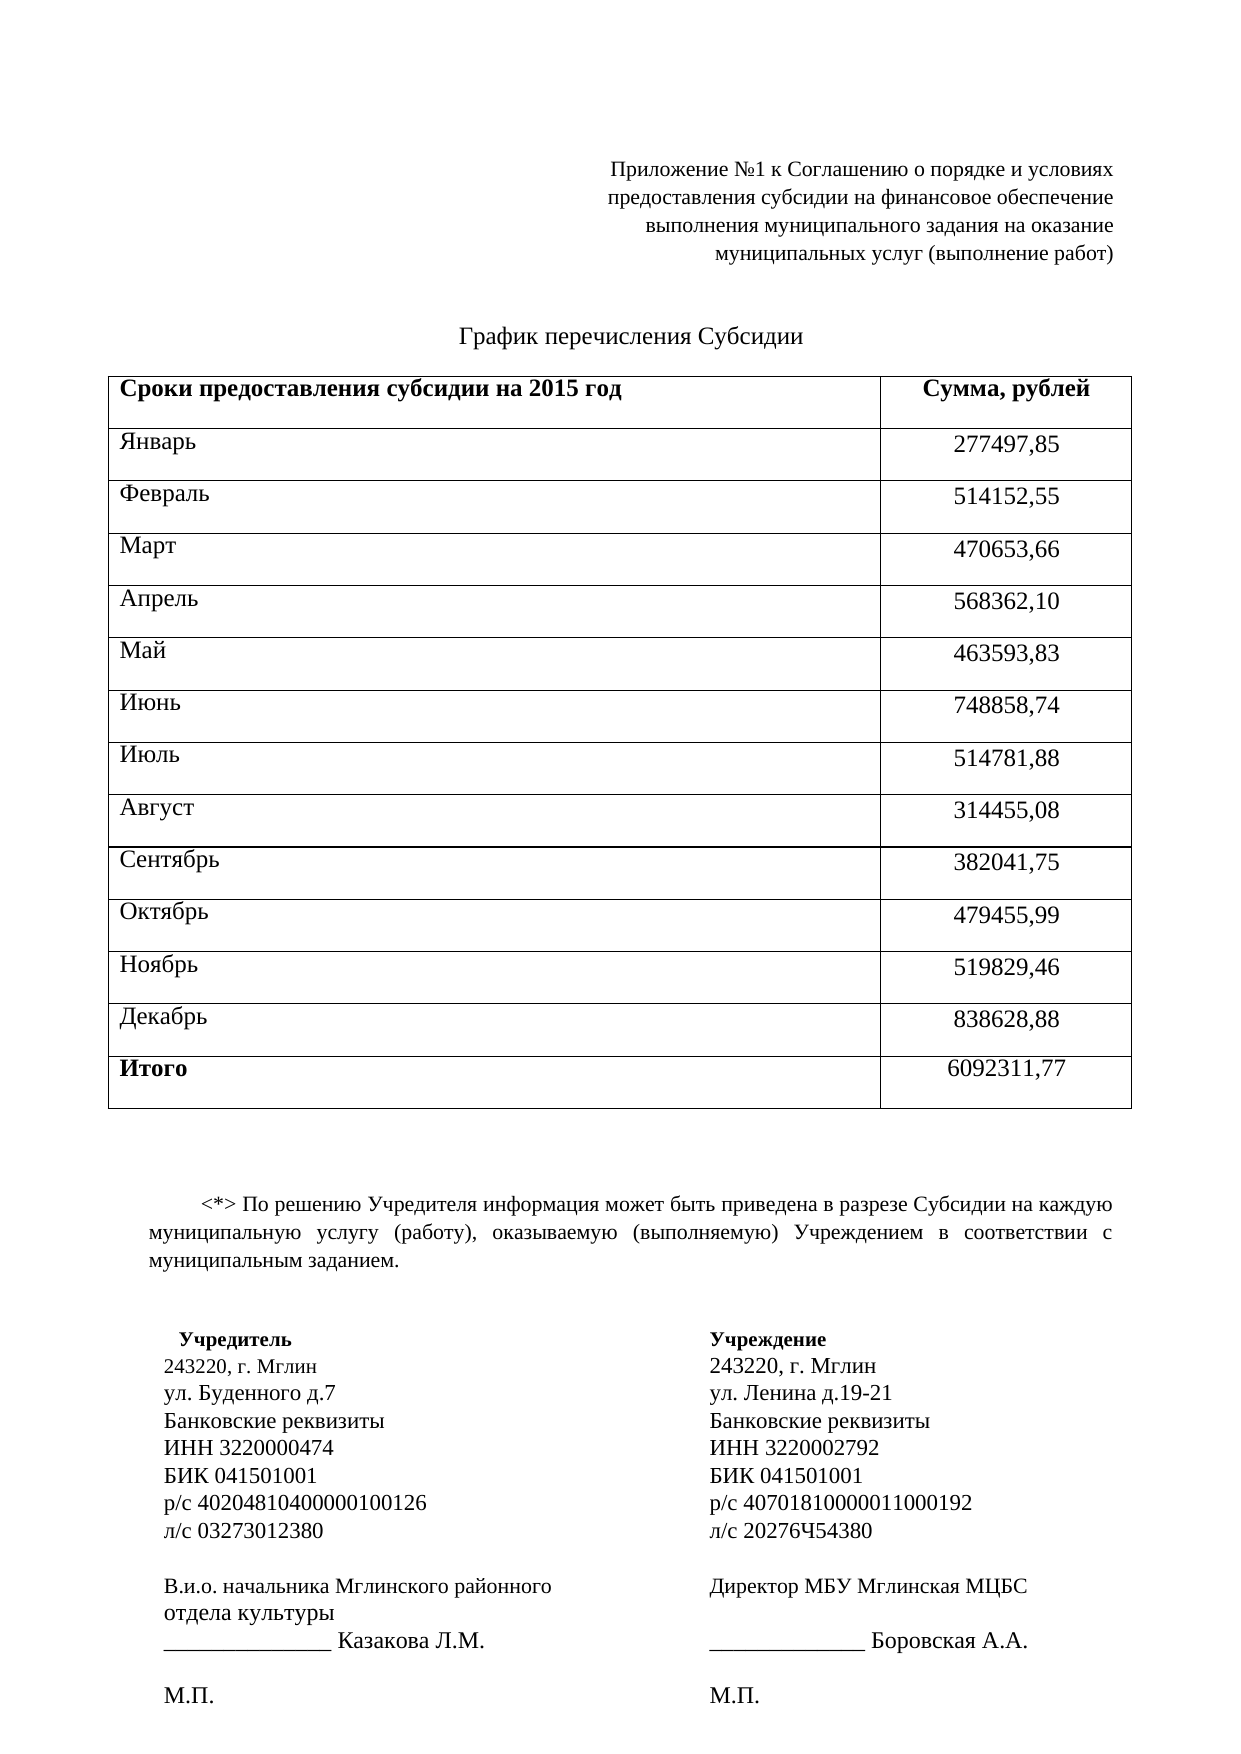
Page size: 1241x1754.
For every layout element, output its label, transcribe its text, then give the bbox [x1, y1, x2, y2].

table_cell Июнь [109, 691, 880, 742]
table_cell Май [109, 638, 880, 689]
table_cell Ноябрь [109, 952, 880, 1003]
text М.П. М.П. [164, 1681, 1137, 1709]
table_header Сроки предоставления субсидии на 2015 год [109, 377, 880, 428]
text <*> По решению Учредителя информация может быть приведена в разрезе Субсидии на каждую муниципальную услугу (работу), оказываемую (выполняемую) Учреждением в соответствии с муниципальным заданием. [148, 1189, 1114, 1273]
table_cell 470653,66 [881, 534, 1131, 585]
table_cell Апрель [109, 586, 880, 637]
text р/с 40204810400000100126 р/с 40701810000011000192 [119, 1489, 1137, 1516]
text ______________ Казакова Л.М. _____________ Боровская А.А. [164, 1626, 1137, 1654]
text отдела культуры [164, 1599, 1137, 1626]
table_cell 519829,46 [881, 952, 1131, 1003]
table_cell 514781,88 [881, 743, 1131, 794]
table_cell 838628,88 [881, 1004, 1131, 1056]
table_cell Февраль [109, 481, 880, 533]
table_cell 748858,74 [881, 691, 1131, 742]
text . Мглин . Мглин [119, 1351, 1137, 1379]
text В.и.о. начальника Мглинского районного Директор МБУ Мглинская МЦБС [164, 1571, 1137, 1599]
text Приложение №1 к Соглашению о порядке и условиях предоставления субсидии на финансовое обеспечение выполнения муниципального задания на оказание муниципальных услуг (выполнение работ) [503, 154, 1114, 266]
table_cell 277497,85 [881, 429, 1131, 480]
text л/с 03273012380 л/с 20276Ч54380 [119, 1516, 1137, 1544]
table_cell Октябрь [109, 900, 880, 951]
table_header Сумма, рублей [881, 377, 1131, 428]
table_cell Январь [109, 429, 880, 480]
table_cell 314455,08 [881, 795, 1131, 846]
table_cell Сентябрь [109, 848, 880, 899]
text ул. Буденного д.7 ул. Ленина д.19-21 [119, 1379, 1137, 1406]
text График перечисления Субсидии [126, 324, 1137, 349]
table_cell 514152,55 [881, 481, 1131, 533]
table_cell 568362,10 [881, 586, 1131, 637]
table_cell Март [109, 534, 880, 585]
table_cell 6092311,77 [881, 1057, 1131, 1108]
table_cell Итого [109, 1057, 880, 1108]
table_cell 479455,99 [881, 900, 1131, 951]
table_cell Август [109, 795, 880, 846]
text Банковские реквизиты Банковские реквизиты [119, 1406, 1137, 1434]
table_cell Июль [109, 743, 880, 794]
text Учредитель Учреждение [119, 1327, 1137, 1351]
text ИНН 3220000474 ИНН 3220002792 [119, 1434, 1137, 1461]
text БИК 041501001 БИК 041501001 [119, 1461, 1137, 1489]
table_cell 463593,83 [881, 638, 1131, 689]
table_cell Декабрь [109, 1004, 880, 1056]
table_cell 382041,75 [881, 848, 1131, 899]
